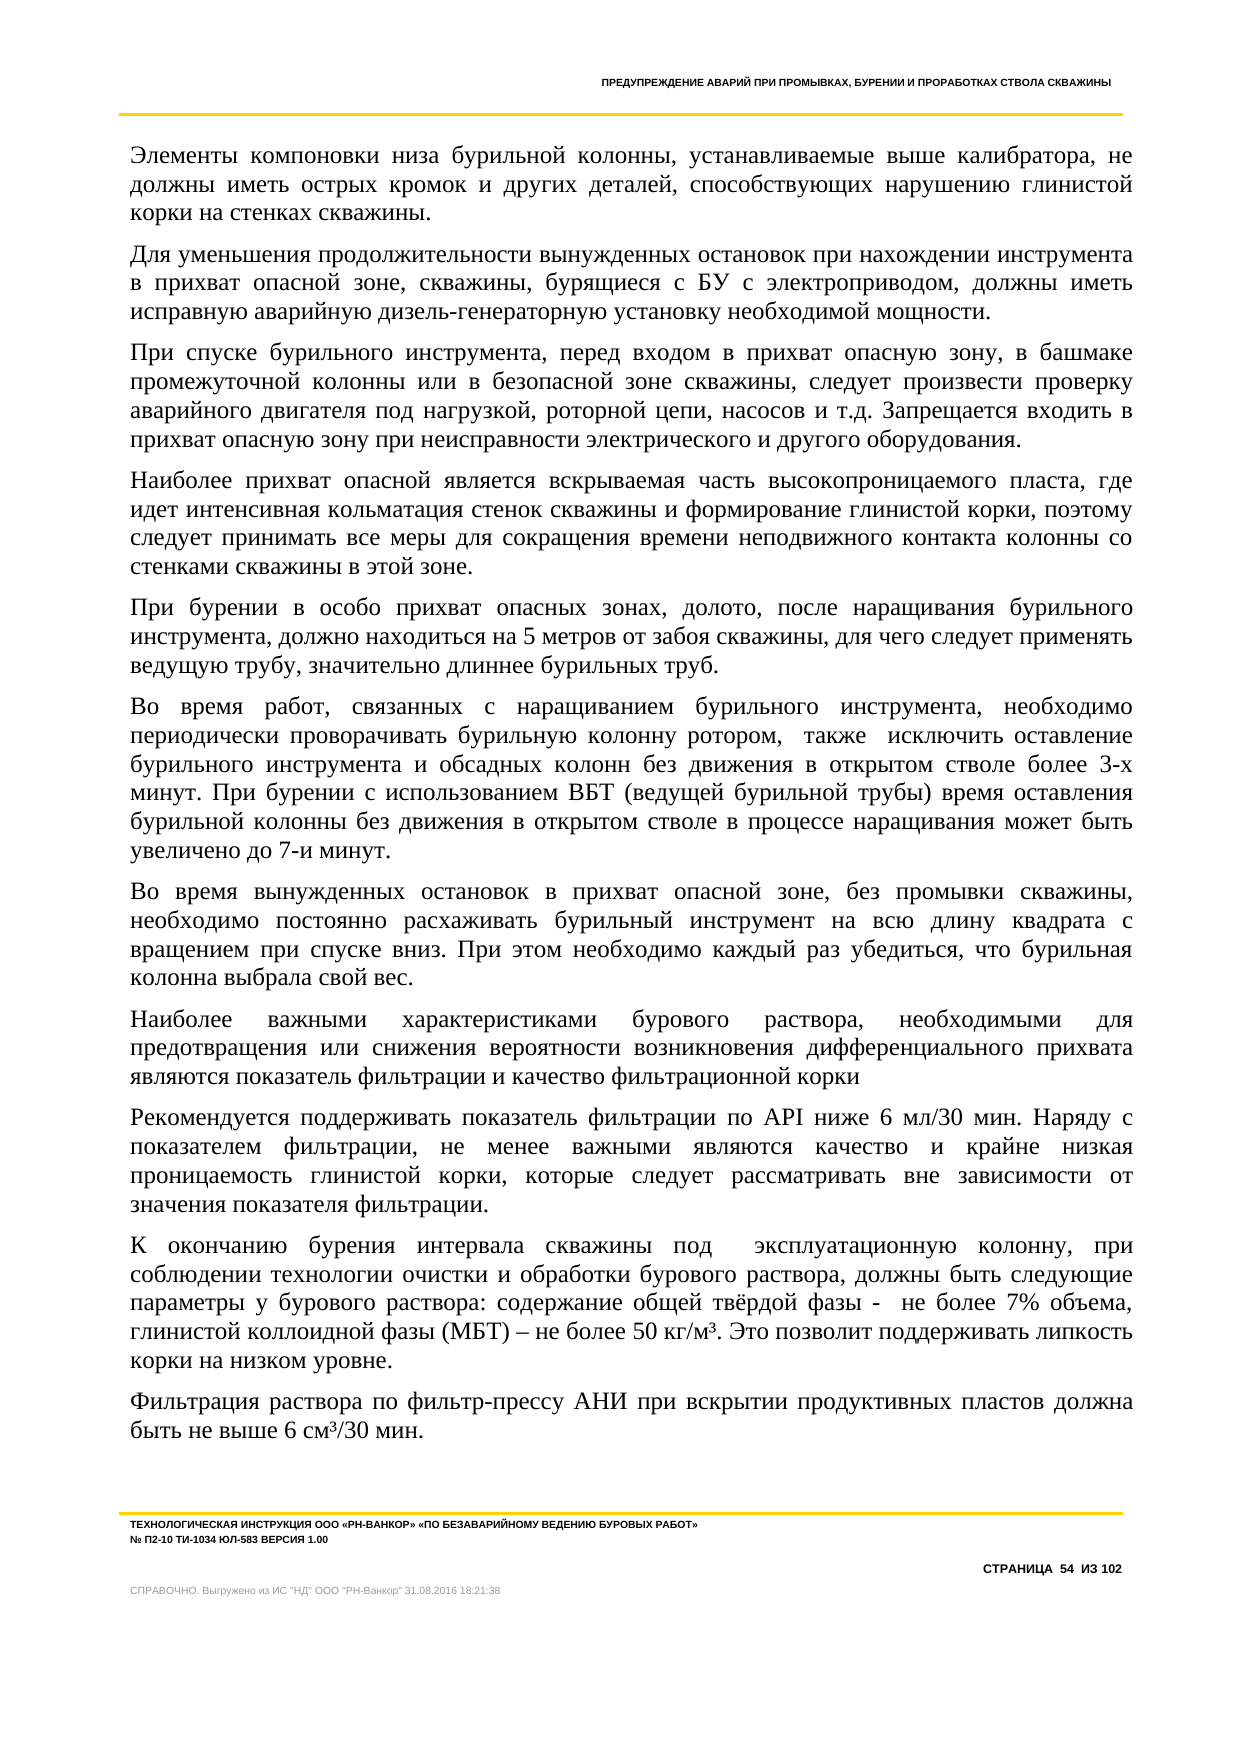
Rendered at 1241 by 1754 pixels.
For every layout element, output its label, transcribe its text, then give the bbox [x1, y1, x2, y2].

text При бурении в особо прихват опасных зонах, долото, после наращивания бурильного инструмента, должно находиться на 5 метров от забоя скважины, для чего следует применять ведущую трубу, значительно длиннее бурильных труб. [130, 592, 1134, 679]
text При спуске бурильного инструмента, перед входом в прихват опасную зону, в башмаке промежуточной колонны или в безопасной зоне скважины, следует произвести проверку аварийного двигателя под нагрузкой, роторной цепи, насосов и т.д. Запрещается входить в прихват опасную зону при неисправности электрического и другого оборудования. [130, 337, 1134, 452]
text Наиболее важными характеристиками бурового раствора, необходимыми для предотвращения или снижения вероятности возникновения дифференциального прихвата являются показатель фильтрации и качество фильтрационной корки [130, 1004, 1134, 1090]
text К окончанию бурения интервала скважины под эксплуатационную колонну, при соблюдении технологии очистки и обработки бурового раствора, должны быть следующие параметры у бурового раствора: содержание общей твёрдой фазы - не более 7% объема, глинистой коллоидной фазы (МБТ) – не более 50 кг/м³. Это позволит поддерживать липкость корки на низком уровне. [130, 1230, 1134, 1374]
text Наиболее прихват опасной является вскрываемая часть высокопроницаемого пласта, где идет интенсивная кольматация стенок скважины и формирование глинистой корки, поэтому следует принимать все меры для сокращения времени неподвижного контакта колонны со стенками скважины в этой зоне. [130, 465, 1134, 580]
text Во время работ, связанных с наращиванием бурильного инструмента, необходимо периодически проворачивать бурильную колонну ротором, также исключить оставление бурильного инструмента и обсадных колонн без движения в открытом стволе более 3-х минут. При бурении с использованием ВБТ (ведущей бурильной трубы) время оставления бурильной колонны без движения в открытом стволе в процессе наращивания может быть увеличено до 7-и минут. [130, 691, 1134, 864]
text Элементы компоновки низа бурильной колонны, устанавливаемые выше калибратора, не должны иметь острых кромок и других деталей, способствующих нарушению глинистой корки на стенках скважины. [130, 140, 1134, 226]
text Фильтрация раствора по фильтр-прессу АНИ при вскрытии продуктивных пластов должна быть не выше 6 см³/30 мин. [130, 1386, 1134, 1444]
text Во время вынужденных остановок в прихват опасной зоне, без промывки скважины, необходимо постоянно расхаживать бурильный инструмент на всю длину квадрата с вращением при спуске вниз. При этом необходимо каждый раз убедиться, что бурильная колонна выбрала свой вес. [130, 876, 1134, 991]
text Рекомендуется поддерживать показатель фильтрации по API ниже 6 мл/30 мин. Наряду с показателем фильтрации, не менее важными являются качество и крайне низкая проницаемость глинистой корки, которые следует рассматривать вне зависимости от значения показателя фильтрации. [130, 1102, 1134, 1217]
text Для уменьшения продолжительности вынужденных остановок при нахождении инструмента в прихват опасной зоне, скважины, бурящиеся с БУ с электроприводом, должны иметь исправную аварийную дизель-генераторную установку необходимой мощности. [130, 239, 1134, 325]
